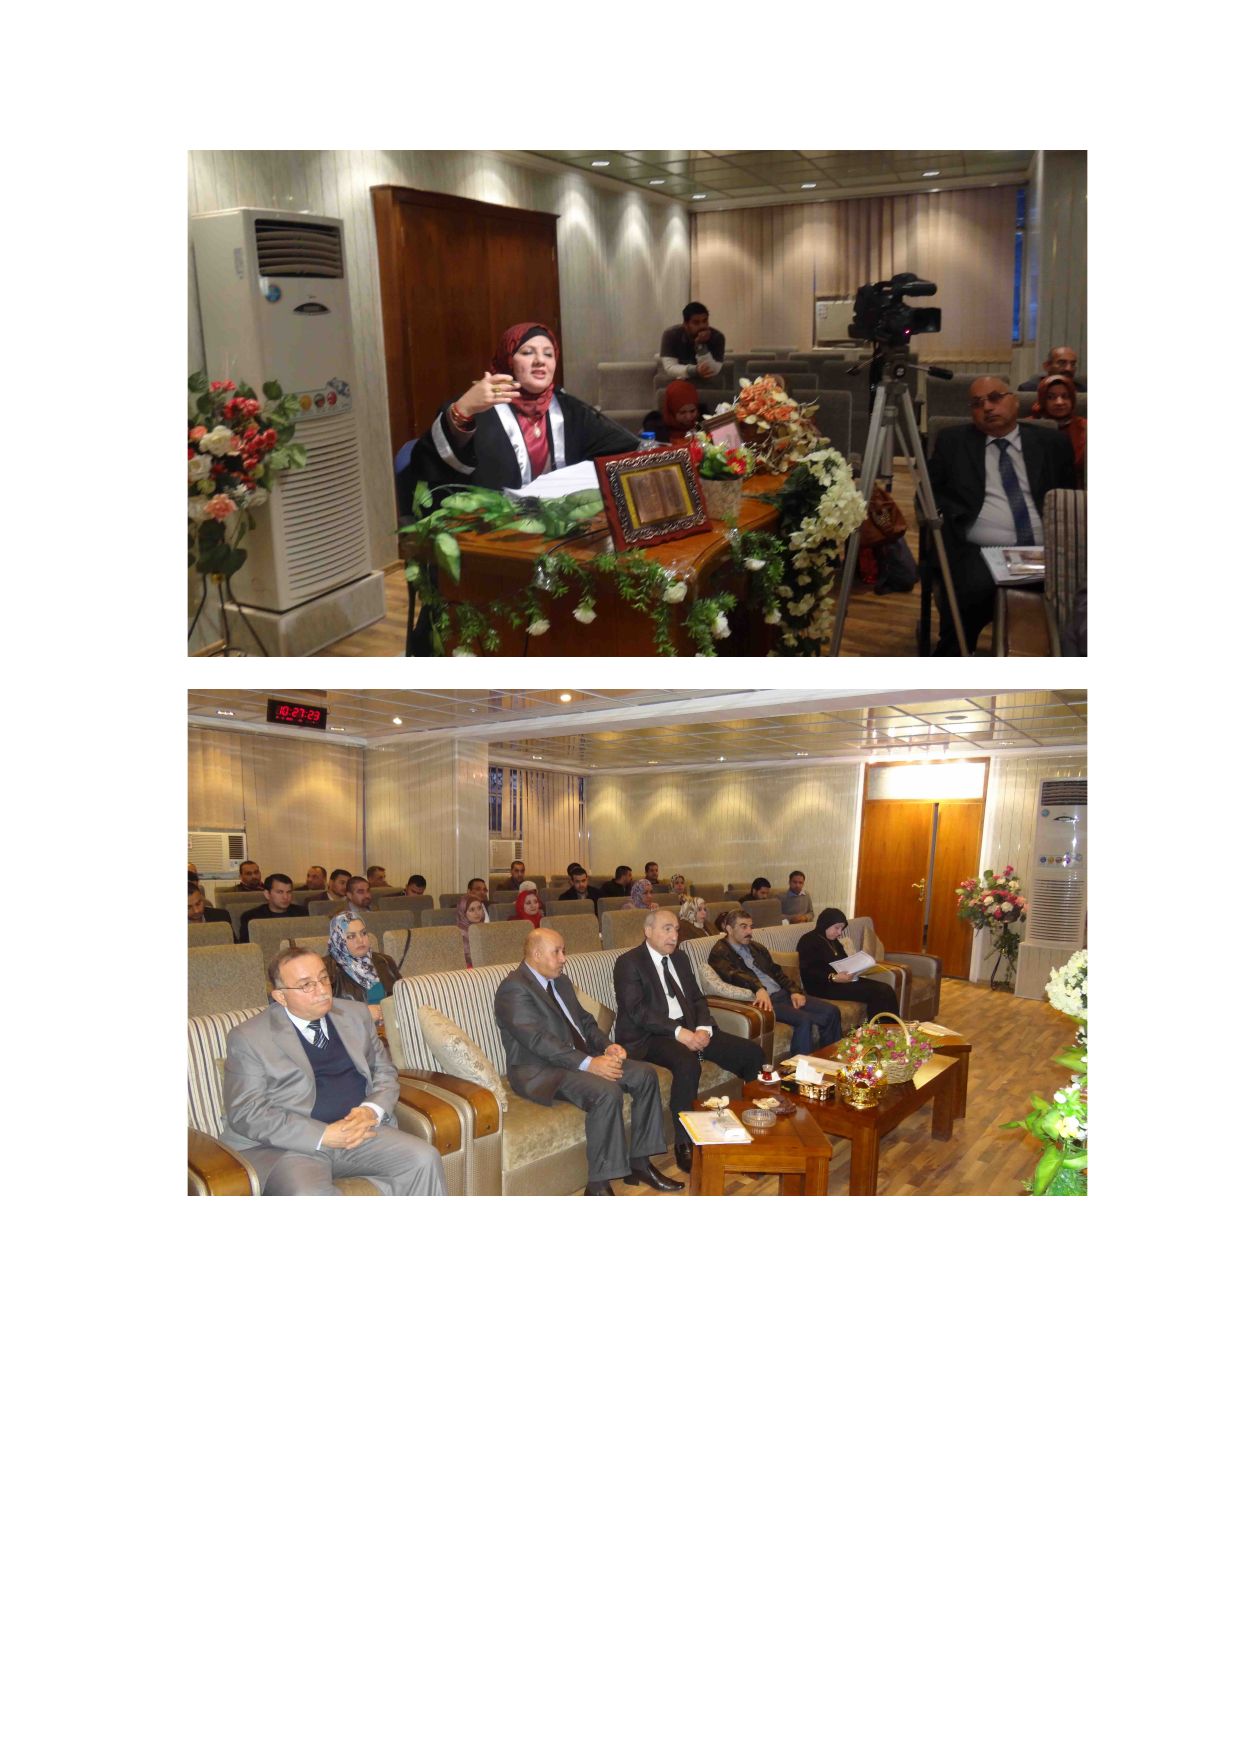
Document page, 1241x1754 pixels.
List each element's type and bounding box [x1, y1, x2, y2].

picture [187, 150, 1088, 657]
picture [187, 689, 1088, 1196]
